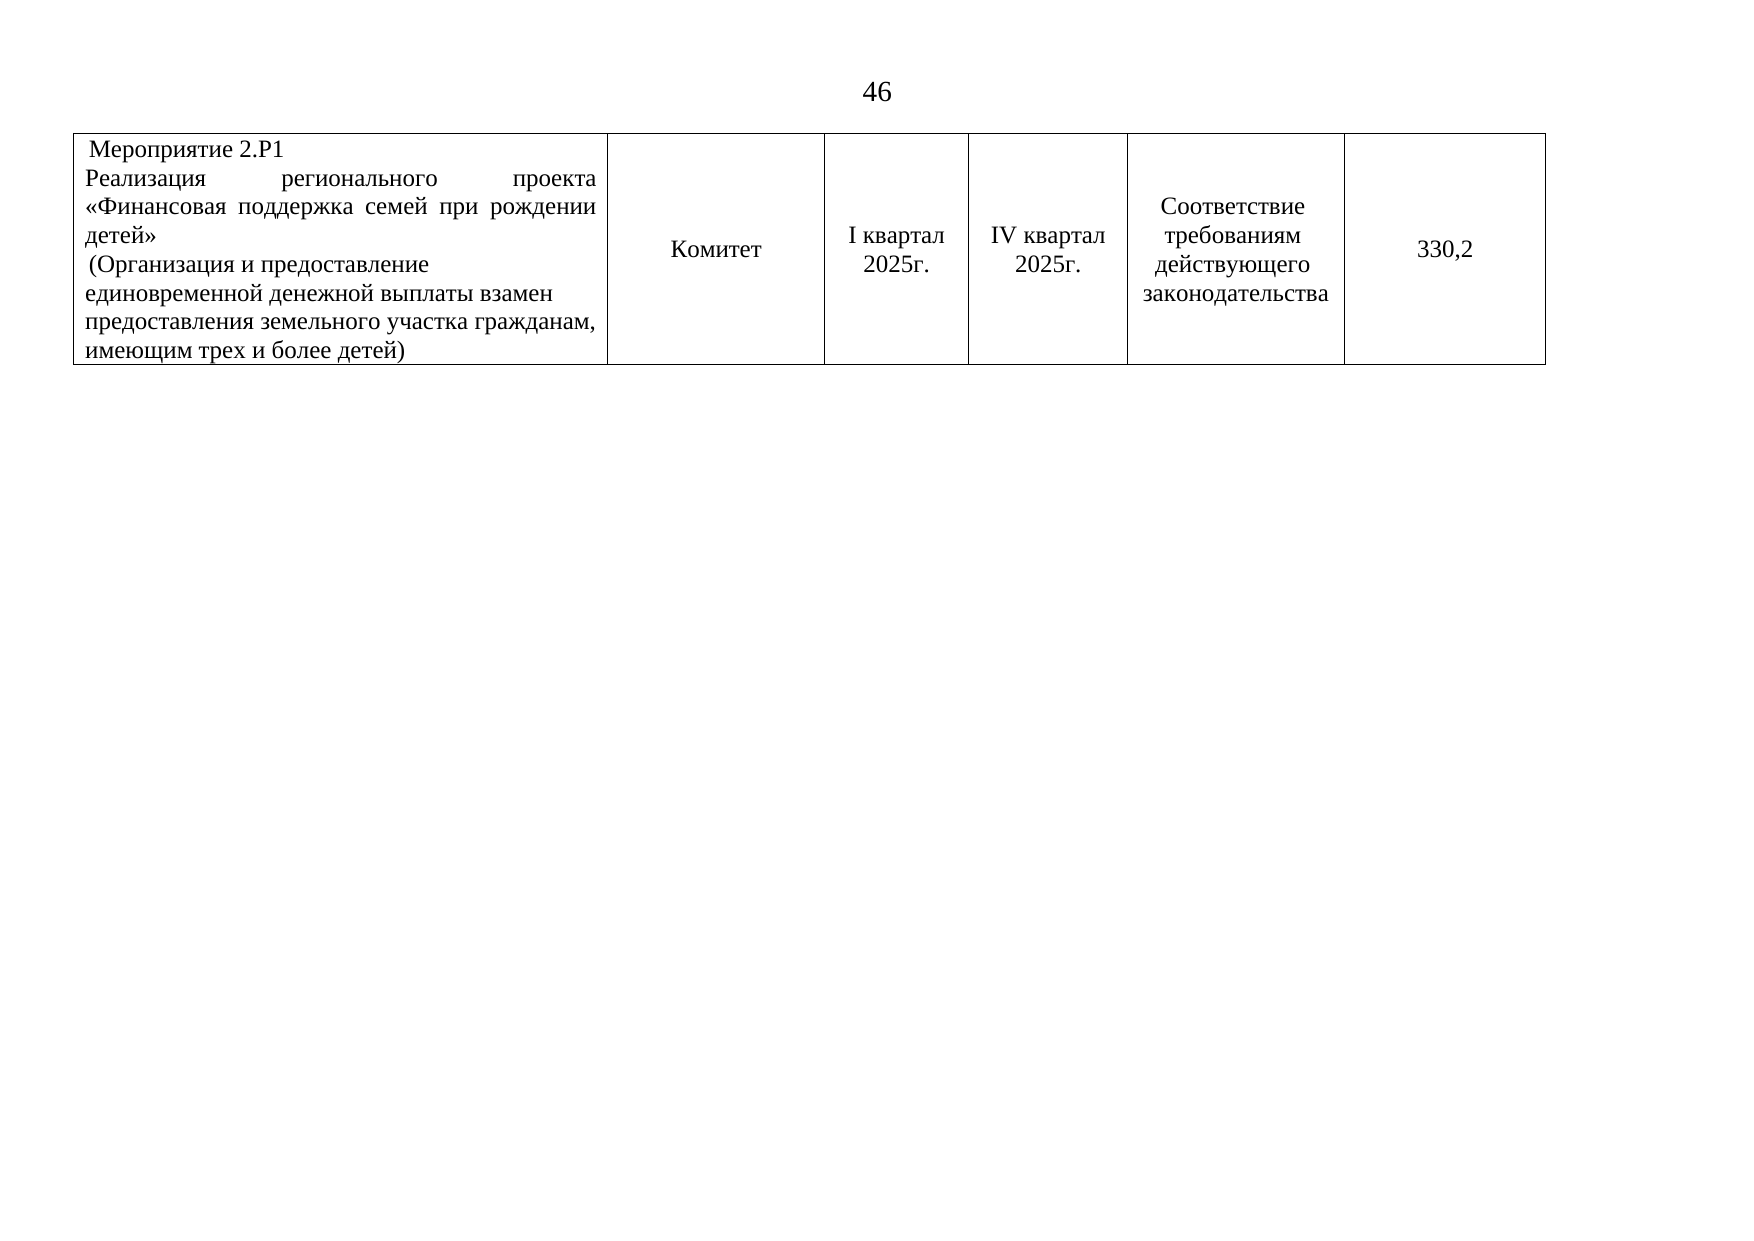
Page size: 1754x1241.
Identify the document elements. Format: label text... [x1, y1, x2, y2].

table_cell Соответствие требованиям действующего законодательства [1128, 134, 1344, 364]
table_cell Комитет [608, 134, 824, 364]
table_cell I квартал 2025г. [825, 134, 968, 364]
table_cell IV квартал 2025г. [969, 134, 1127, 364]
table_cell Мероприятие 2.Р1 Реализация регионального проекта «Финансовая поддержка семей при рождении детей» (Организация и предоставление единовременной денежной выплаты взамен предоставления земельного участка гражданам, имеющим трех и более детей) [74, 134, 607, 364]
table_cell 330,2 [1345, 134, 1545, 364]
